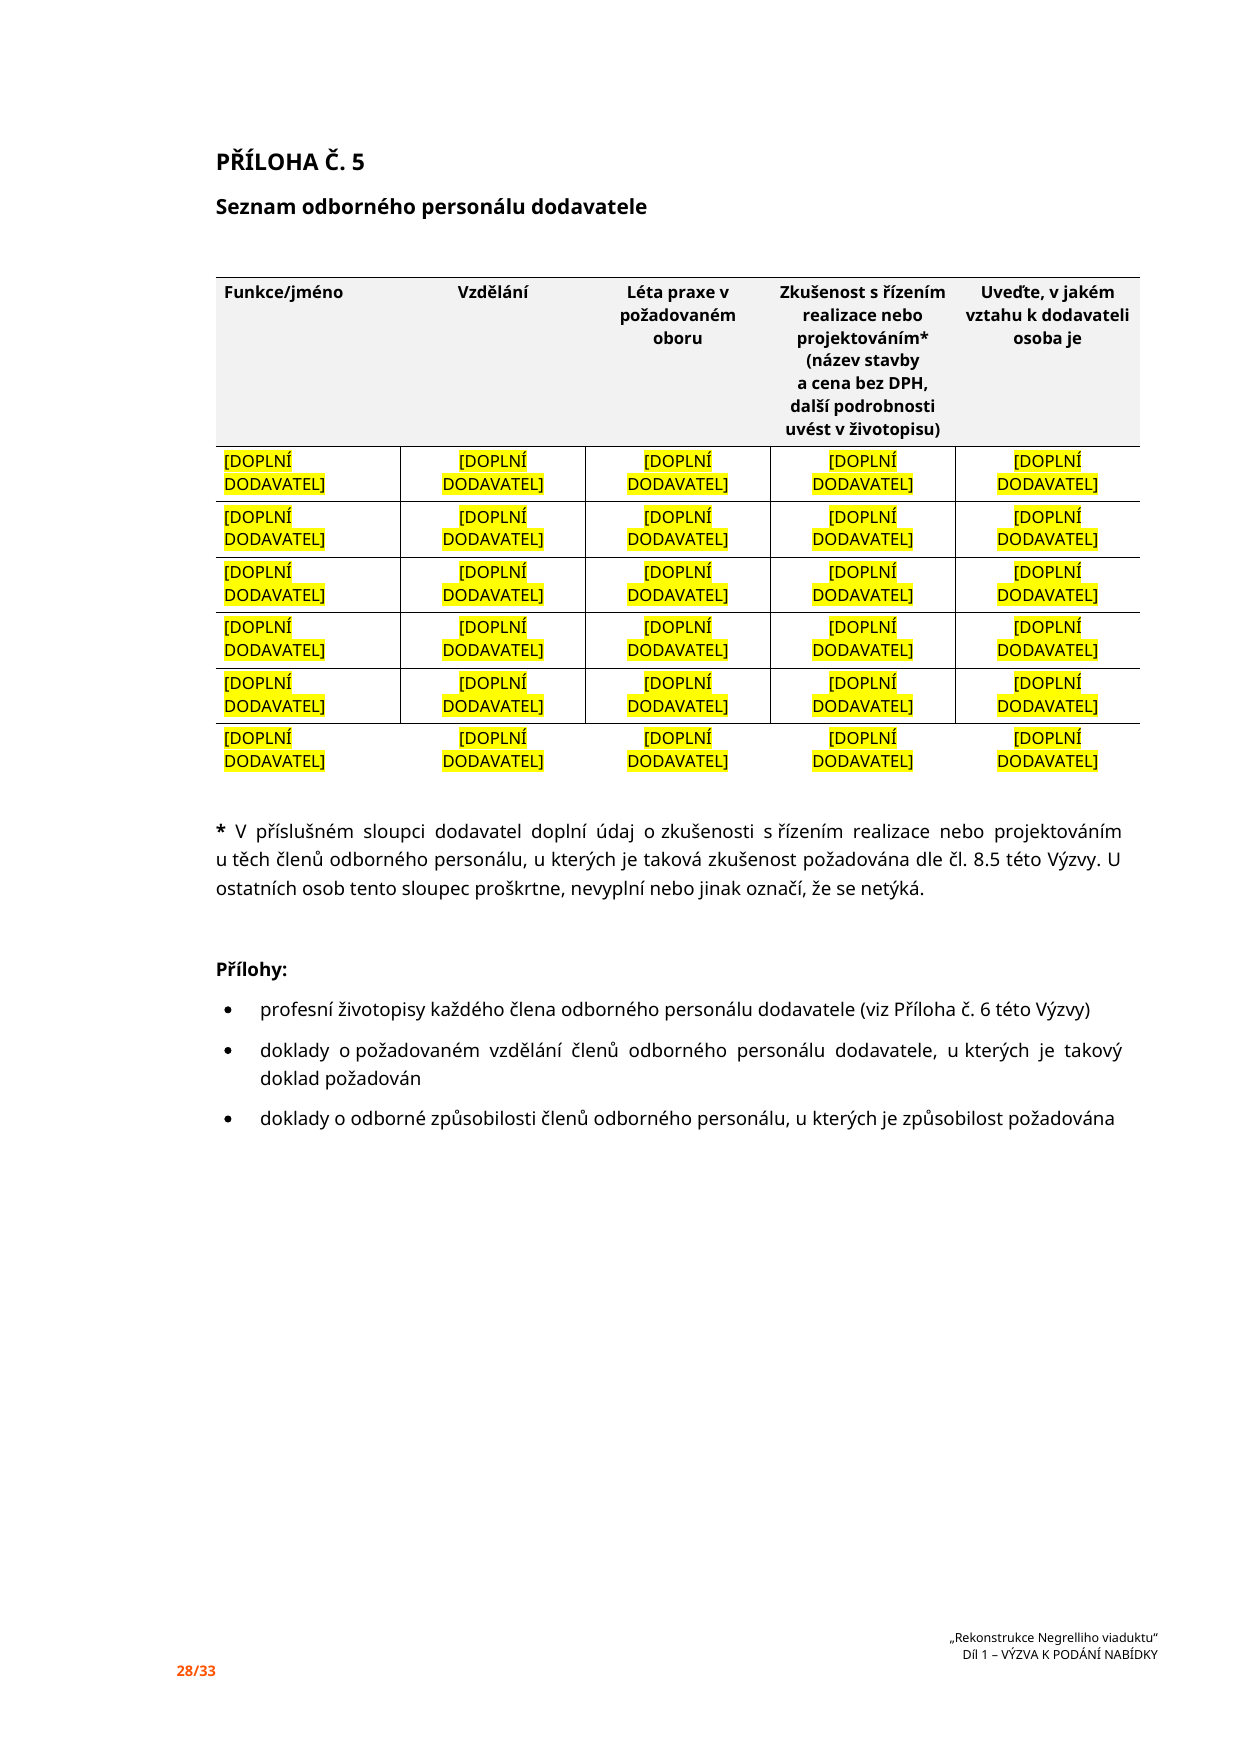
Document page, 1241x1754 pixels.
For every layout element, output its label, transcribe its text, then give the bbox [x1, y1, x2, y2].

table_cell [DOPLNÍ DODAVATEL] [400, 724, 585, 778]
table_cell [DOPLNÍ DODAVATEL] [216, 558, 400, 612]
text Seznam odborného personálu dodavatele [216, 192, 1122, 221]
text * V příslušném sloupci dodavatel doplní údaj o zkušenosti s řízením realizace nebo projektováním u těch členů odborného personálu, u kterých je taková zkušenost požadována dle čl. 8.5 této Výzvy. U ostatních osob tento sloupec proškrtne, nevyplní nebo jinak označí, že se netýká. [216, 819, 1122, 900]
table_cell [DOPLNÍ DODAVATEL] [586, 502, 770, 557]
table_cell [DOPLNÍ DODAVATEL] [585, 724, 770, 778]
table_header Funkce/jméno [216, 278, 400, 446]
text Příloha č. 5 [216, 146, 1122, 177]
table_cell [DOPLNÍ DODAVATEL] [956, 558, 1140, 612]
table_cell [DOPLNÍ DODAVATEL] [771, 669, 955, 723]
table_header Zkušenost s řízením realizace nebo projektováním* (název stavby a cena bez DPH, další podrobnosti uvést v životopisu) [770, 278, 955, 446]
table_cell [DOPLNÍ DODAVATEL] [216, 613, 400, 667]
table_cell [DOPLNÍ DODAVATEL] [586, 447, 770, 501]
table_cell [DOPLNÍ DODAVATEL] [216, 724, 400, 778]
table_cell [DOPLNÍ DODAVATEL] [586, 669, 770, 723]
table_header Léta praxe v požadovaném oboru [585, 278, 770, 446]
table_cell [DOPLNÍ DODAVATEL] [956, 613, 1140, 667]
table_cell [DOPLNÍ DODAVATEL] [586, 613, 770, 667]
table_cell [DOPLNÍ DODAVATEL] [771, 502, 955, 557]
table_cell [DOPLNÍ DODAVATEL] [771, 447, 955, 501]
table_cell [DOPLNÍ DODAVATEL] [955, 724, 1140, 778]
table_cell [DOPLNÍ DODAVATEL] [771, 558, 955, 612]
table_cell [DOPLNÍ DODAVATEL] [586, 558, 770, 612]
text profesní životopisy každého člena odborného personálu dodavatele (viz Příloha č. 6 této Výzvy) [224, 996, 1122, 1022]
table_cell [DOPLNÍ DODAVATEL] [401, 558, 585, 612]
table_cell [DOPLNÍ DODAVATEL] [770, 724, 955, 778]
table_cell [DOPLNÍ DODAVATEL] [956, 669, 1140, 723]
table_header Uveďte, v jakém vztahu k dodavateli osoba je [955, 278, 1140, 446]
text doklady o požadovaném vzdělání členů odborného personálu dodavatele, u kterých je takový doklad požadován [224, 1037, 1122, 1090]
text doklady o odborné způsobilosti členů odborného personálu, u kterých je způsobilost požadována [224, 1105, 1122, 1131]
table_cell [DOPLNÍ DODAVATEL] [956, 502, 1140, 557]
table_cell [DOPLNÍ DODAVATEL] [401, 669, 585, 723]
table_cell [DOPLNÍ DODAVATEL] [771, 613, 955, 667]
table_cell [DOPLNÍ DODAVATEL] [216, 502, 400, 557]
text Přílohy: [216, 956, 1122, 981]
table_cell [DOPLNÍ DODAVATEL] [401, 613, 585, 667]
table_cell [DOPLNÍ DODAVATEL] [401, 447, 585, 501]
table_cell [DOPLNÍ DODAVATEL] [216, 669, 400, 723]
table_cell [DOPLNÍ DODAVATEL] [956, 447, 1140, 501]
table_header Vzdělání [400, 278, 585, 446]
table_cell [DOPLNÍ DODAVATEL] [401, 502, 585, 557]
table_cell [DOPLNÍ DODAVATEL] [216, 447, 400, 501]
